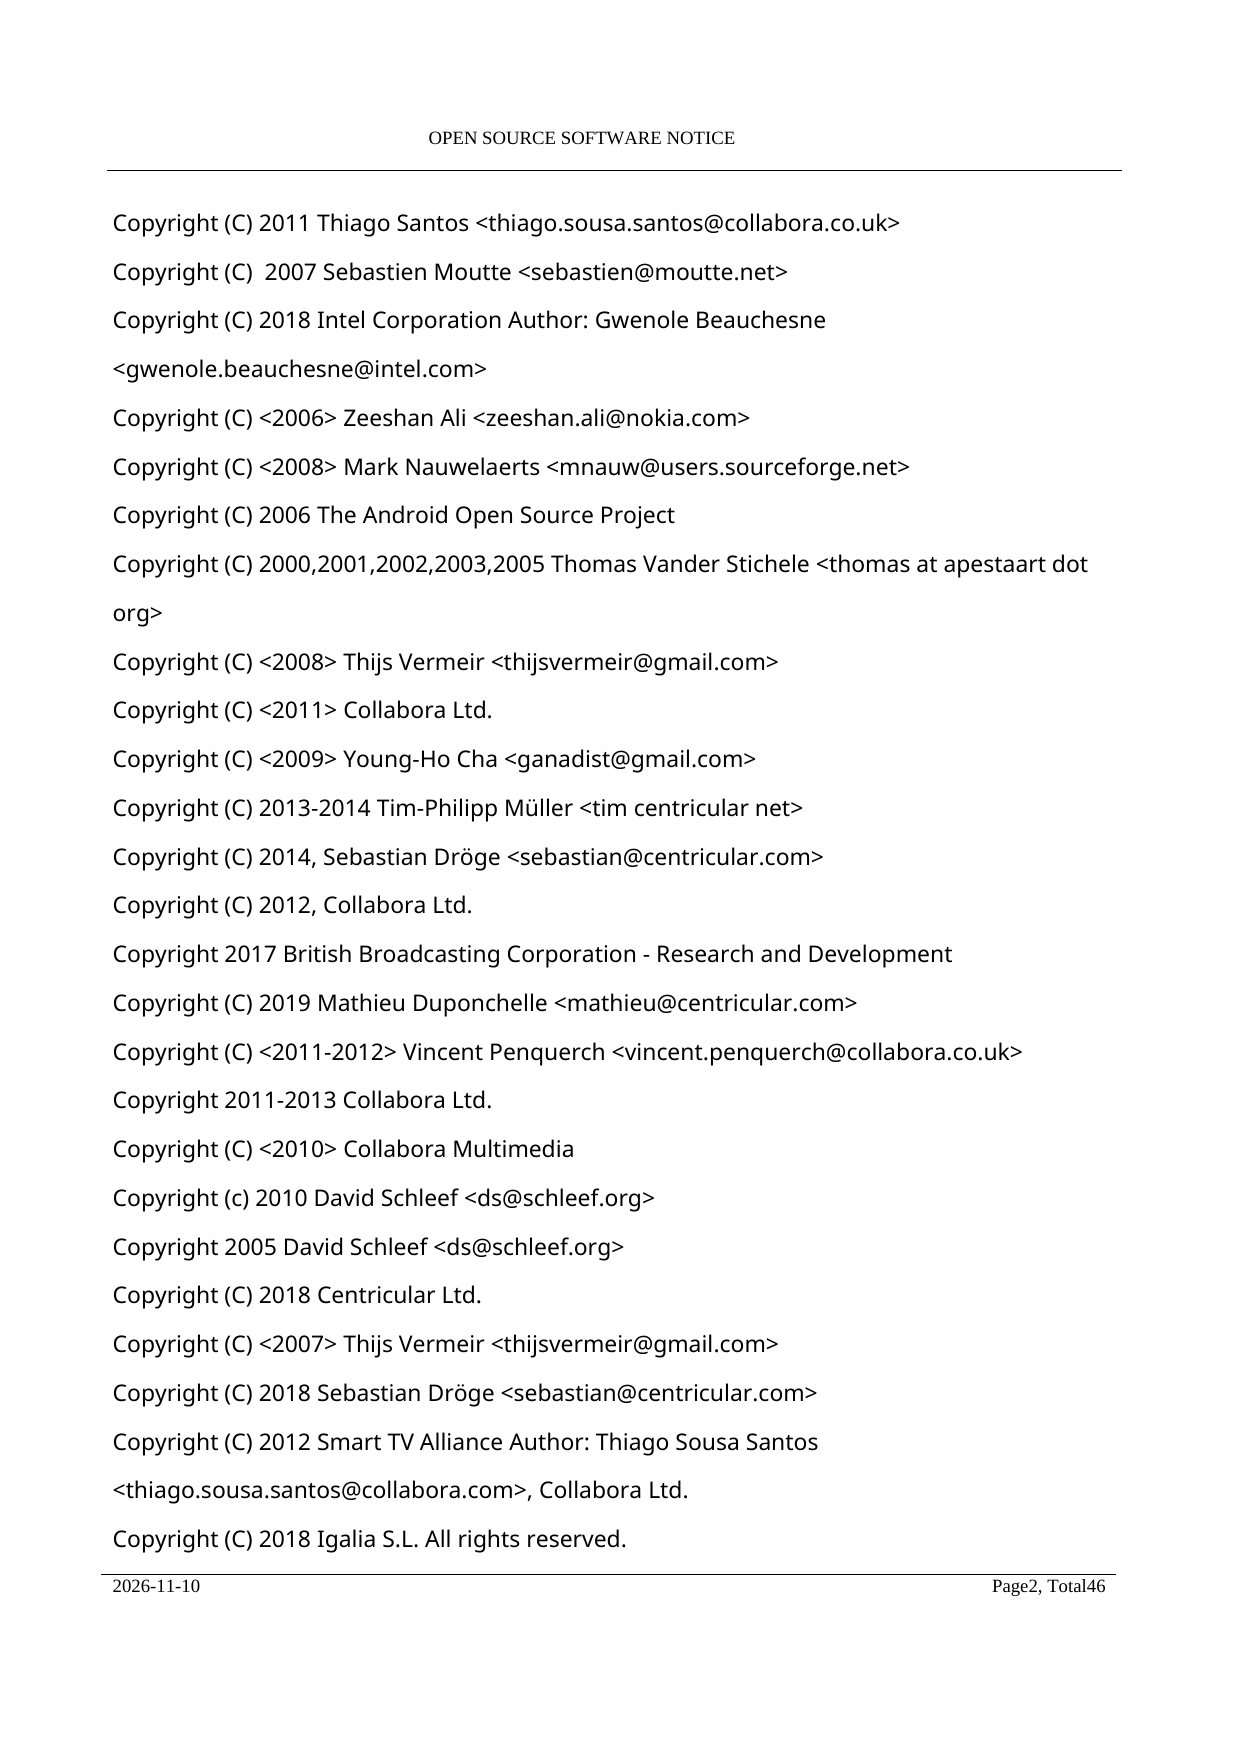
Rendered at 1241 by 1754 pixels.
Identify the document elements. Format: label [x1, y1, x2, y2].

text [112, 206, 1128, 1555]
